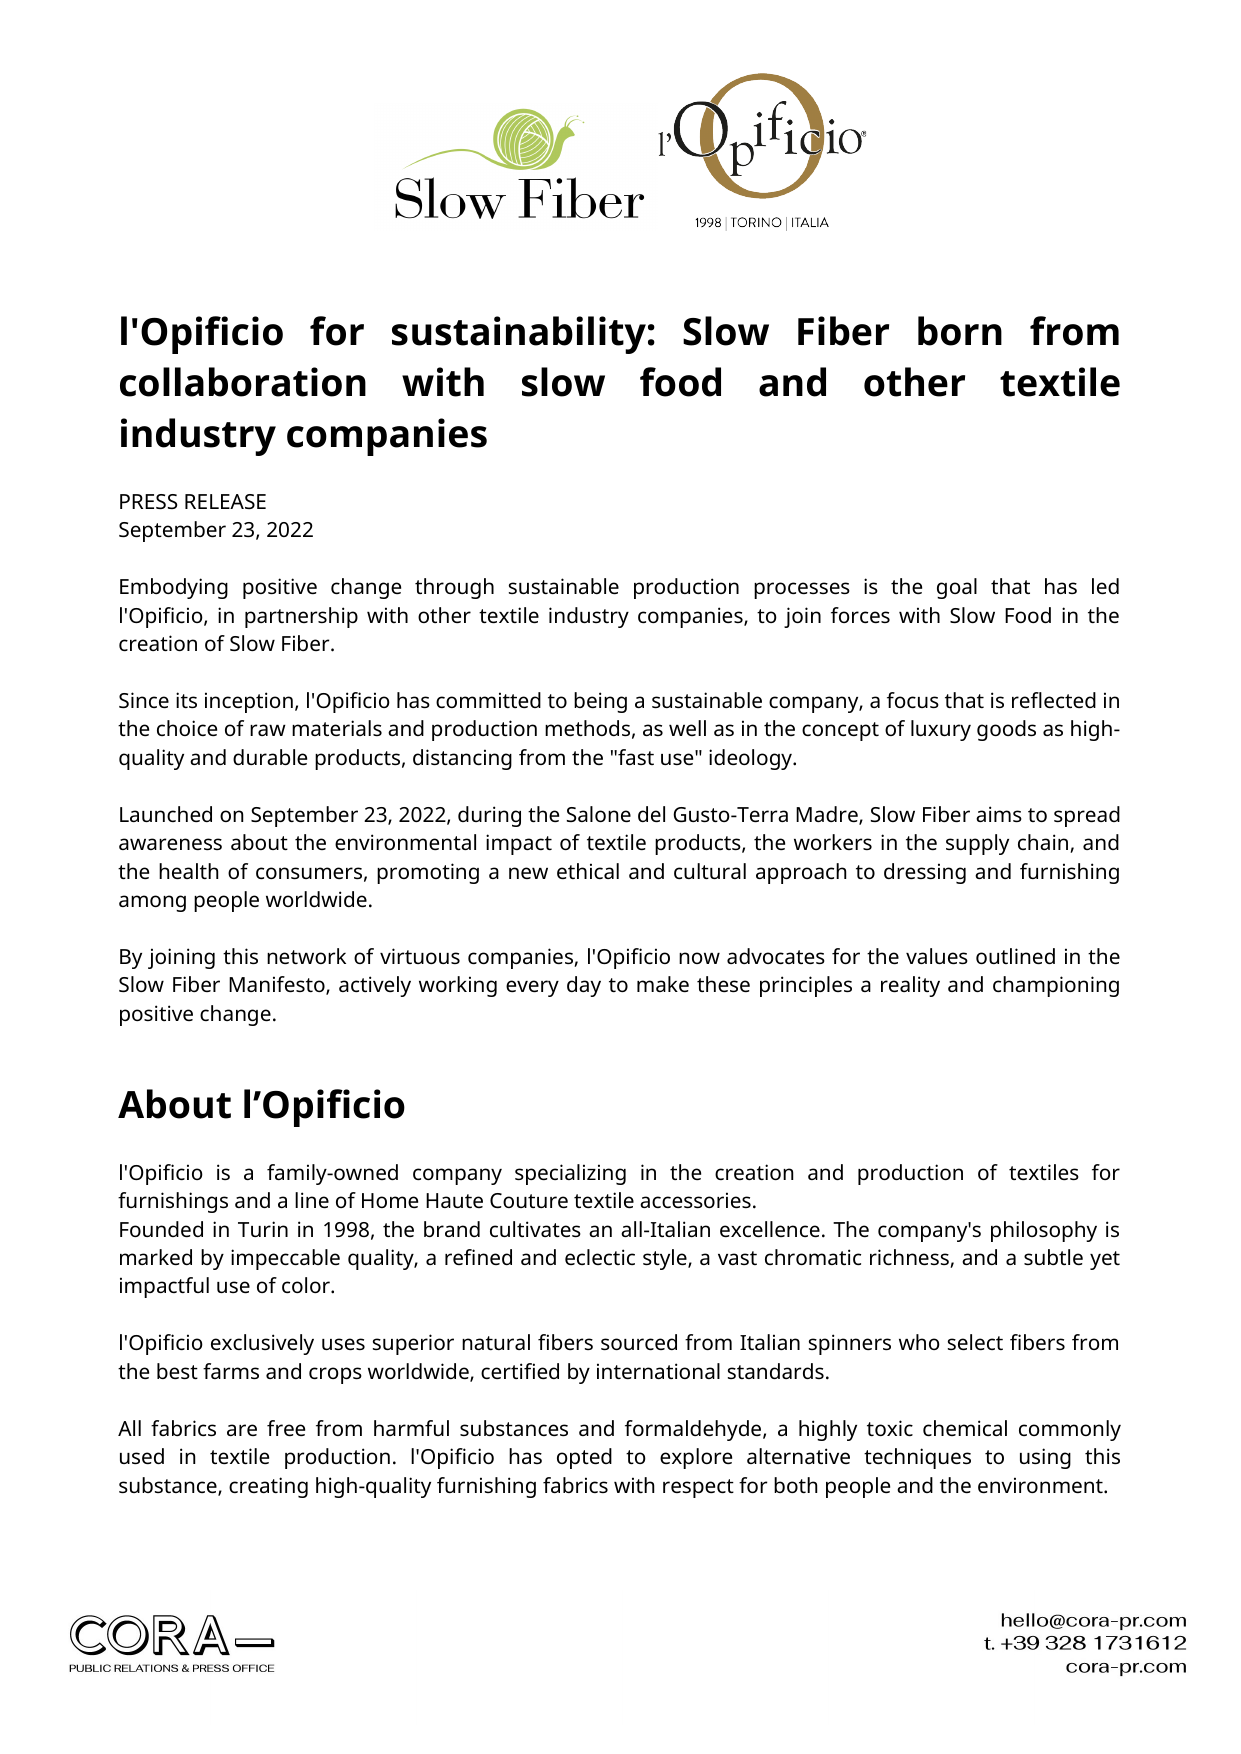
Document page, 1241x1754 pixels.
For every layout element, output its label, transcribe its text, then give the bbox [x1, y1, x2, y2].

text Embodying positive change through sustainable production processes is the goal that has led l'Opificio, in partnership with other textile industry companies, to join forces with Slow Food in the creation of Slow Fiber. [118, 572, 1122, 658]
text September 23, 2022 [118, 516, 1122, 544]
text By joining this network of virtuous companies, l'Opificio now advocates for the values outlined in the Slow Fiber Manifesto, actively working every day to make these principles a reality and championing positive change. [118, 942, 1122, 1027]
text PRESS RELEASE [118, 487, 1122, 516]
picture [374, 73, 867, 231]
text Since its inception, l'Opificio has committed to being a sustainable company, a focus that is reflected in the choice of raw materials and production methods, as well as in the concept of luxury goods as high-quality and durable products, distancing from the "fast use" ideology. [118, 686, 1122, 771]
text l'Opificio is a family-owned company specializing in the creation and production of textiles for furnishings and a line of Home Haute Couture textile accessories. [118, 1158, 1122, 1215]
picture [4, 1590, 1241, 1725]
text About l’Opificio [118, 1078, 1122, 1129]
text All fabrics are free from harmful substances and formaldehyde, a highly toxic chemical commonly used in textile production. l'Opificio has opted to explore alternative techniques to using this substance, creating high-quality furnishing fabrics with respect for both people and the environment. [118, 1414, 1122, 1499]
text Founded in Turin in 1998, the brand cultivates an all-Italian excellence. The company's philosophy is marked by impeccable quality, a refined and eclectic style, a vast chromatic richness, and a subtle yet impactful use of color. [118, 1215, 1122, 1300]
text l'Opificio for sustainability: Slow Fiber born from collaboration with slow food and other textile industry companies [118, 306, 1122, 459]
text l'Opificio exclusively uses superior natural fibers sourced from Italian spinners who select fibers from the best farms and crops worldwide, certified by international standards. [118, 1328, 1122, 1385]
text Launched on September 23, 2022, during the Salone del Gusto-Terra Madre, Slow Fiber aims to spread awareness about the environmental impact of textile products, the workers in the supply chain, and the health of consumers, promoting a new ethical and cultural approach to dressing and furnishing among people worldwide. [118, 800, 1122, 914]
